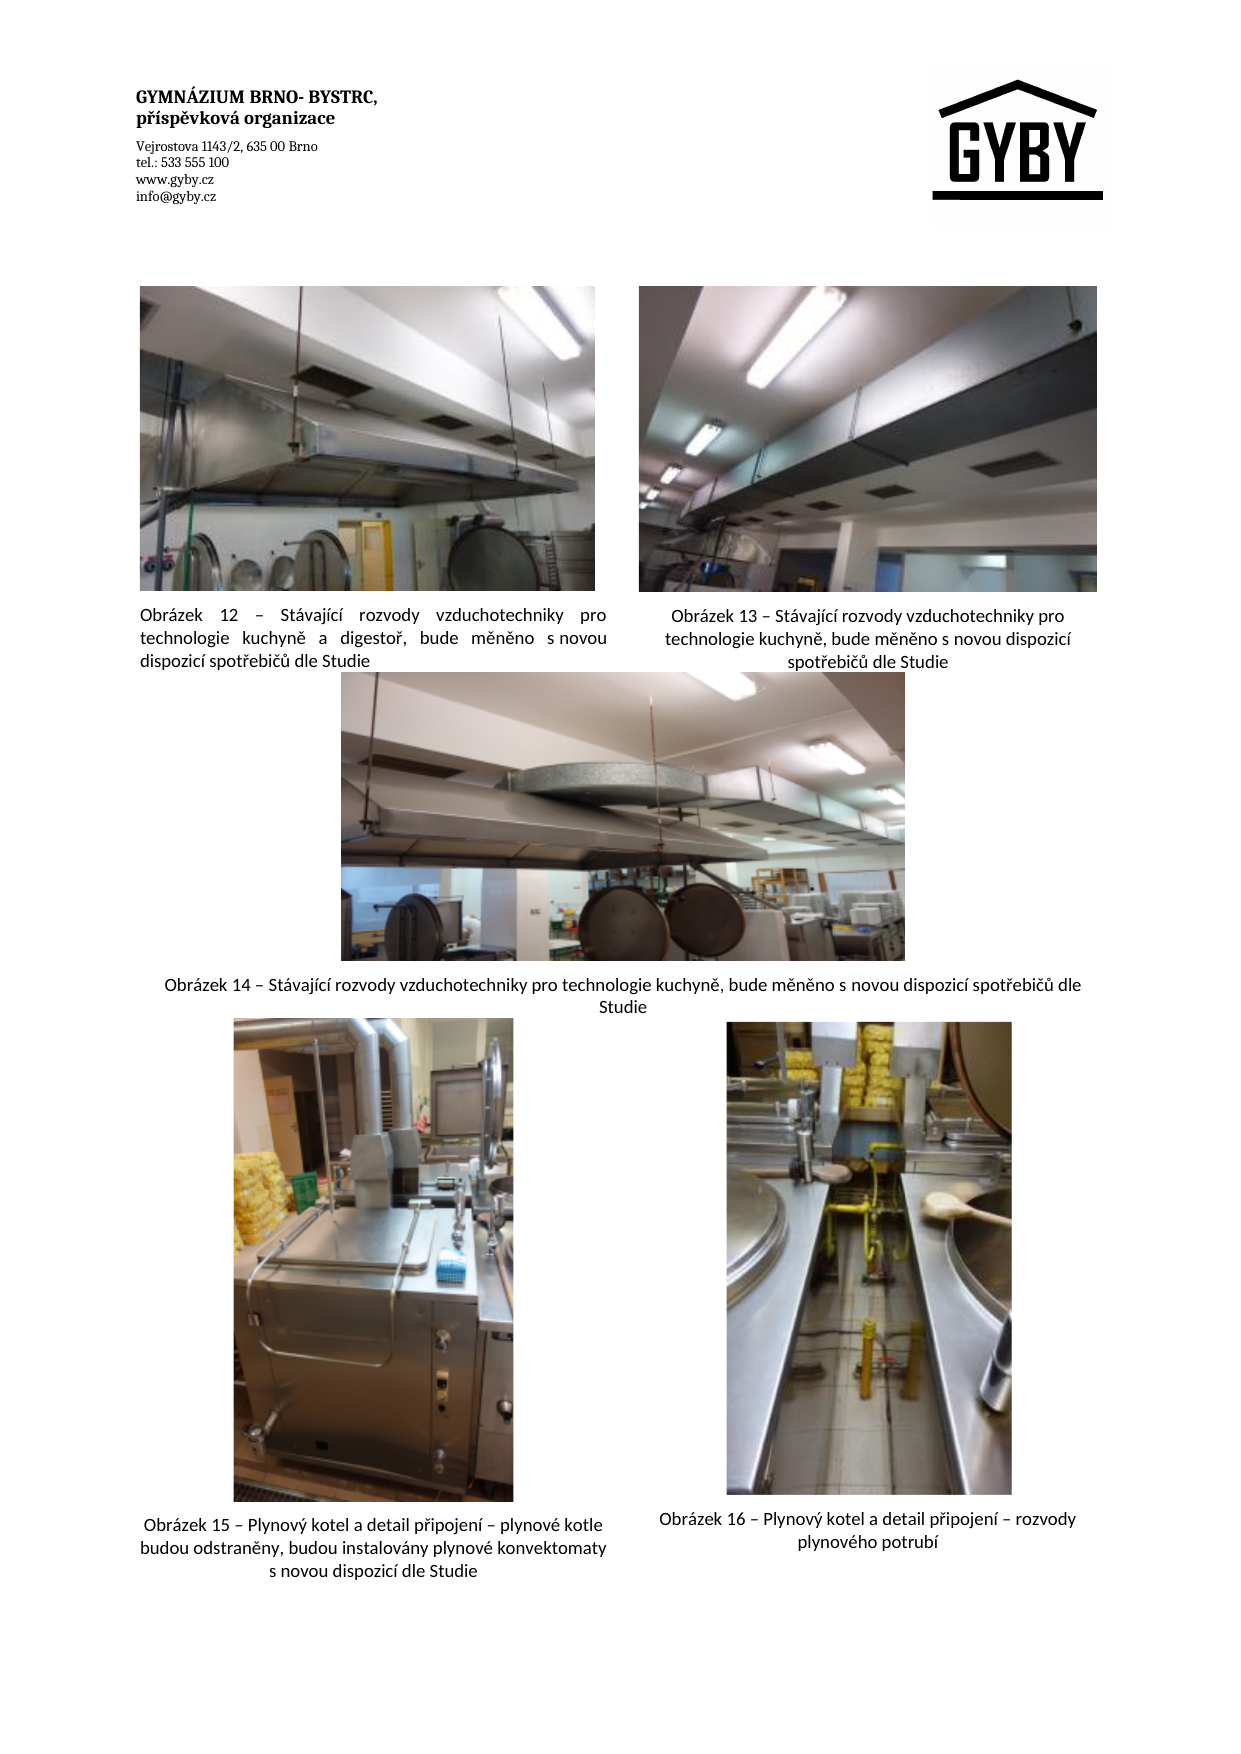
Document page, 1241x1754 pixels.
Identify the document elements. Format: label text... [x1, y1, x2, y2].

picture [139, 286, 595, 591]
picture [233, 1018, 514, 1502]
picture [727, 1022, 1011, 1494]
picture [638, 286, 1097, 592]
table_cell Obrázek 12 – Stávající rozvody vzduchotechniky pro technologie kuchyně a digestoř, bude měněno s novou dispozicí spotřebičů dle Studie [129, 286, 618, 673]
table_cell Obrázek 13 – Stávající rozvody vzduchotechniky pro technologie kuchyně, bude měněno s novou dispozicí spotřebičů dle Studie [618, 286, 1117, 673]
table_cell Obrázek 14 – Stávající rozvody vzduchotechniky pro technologie kuchyně, bude měněno s novou dispozicí spotřebičů dle Studie [129, 673, 1117, 1019]
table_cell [129, 1019, 618, 1582]
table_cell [618, 1019, 1117, 1582]
picture [341, 672, 905, 961]
